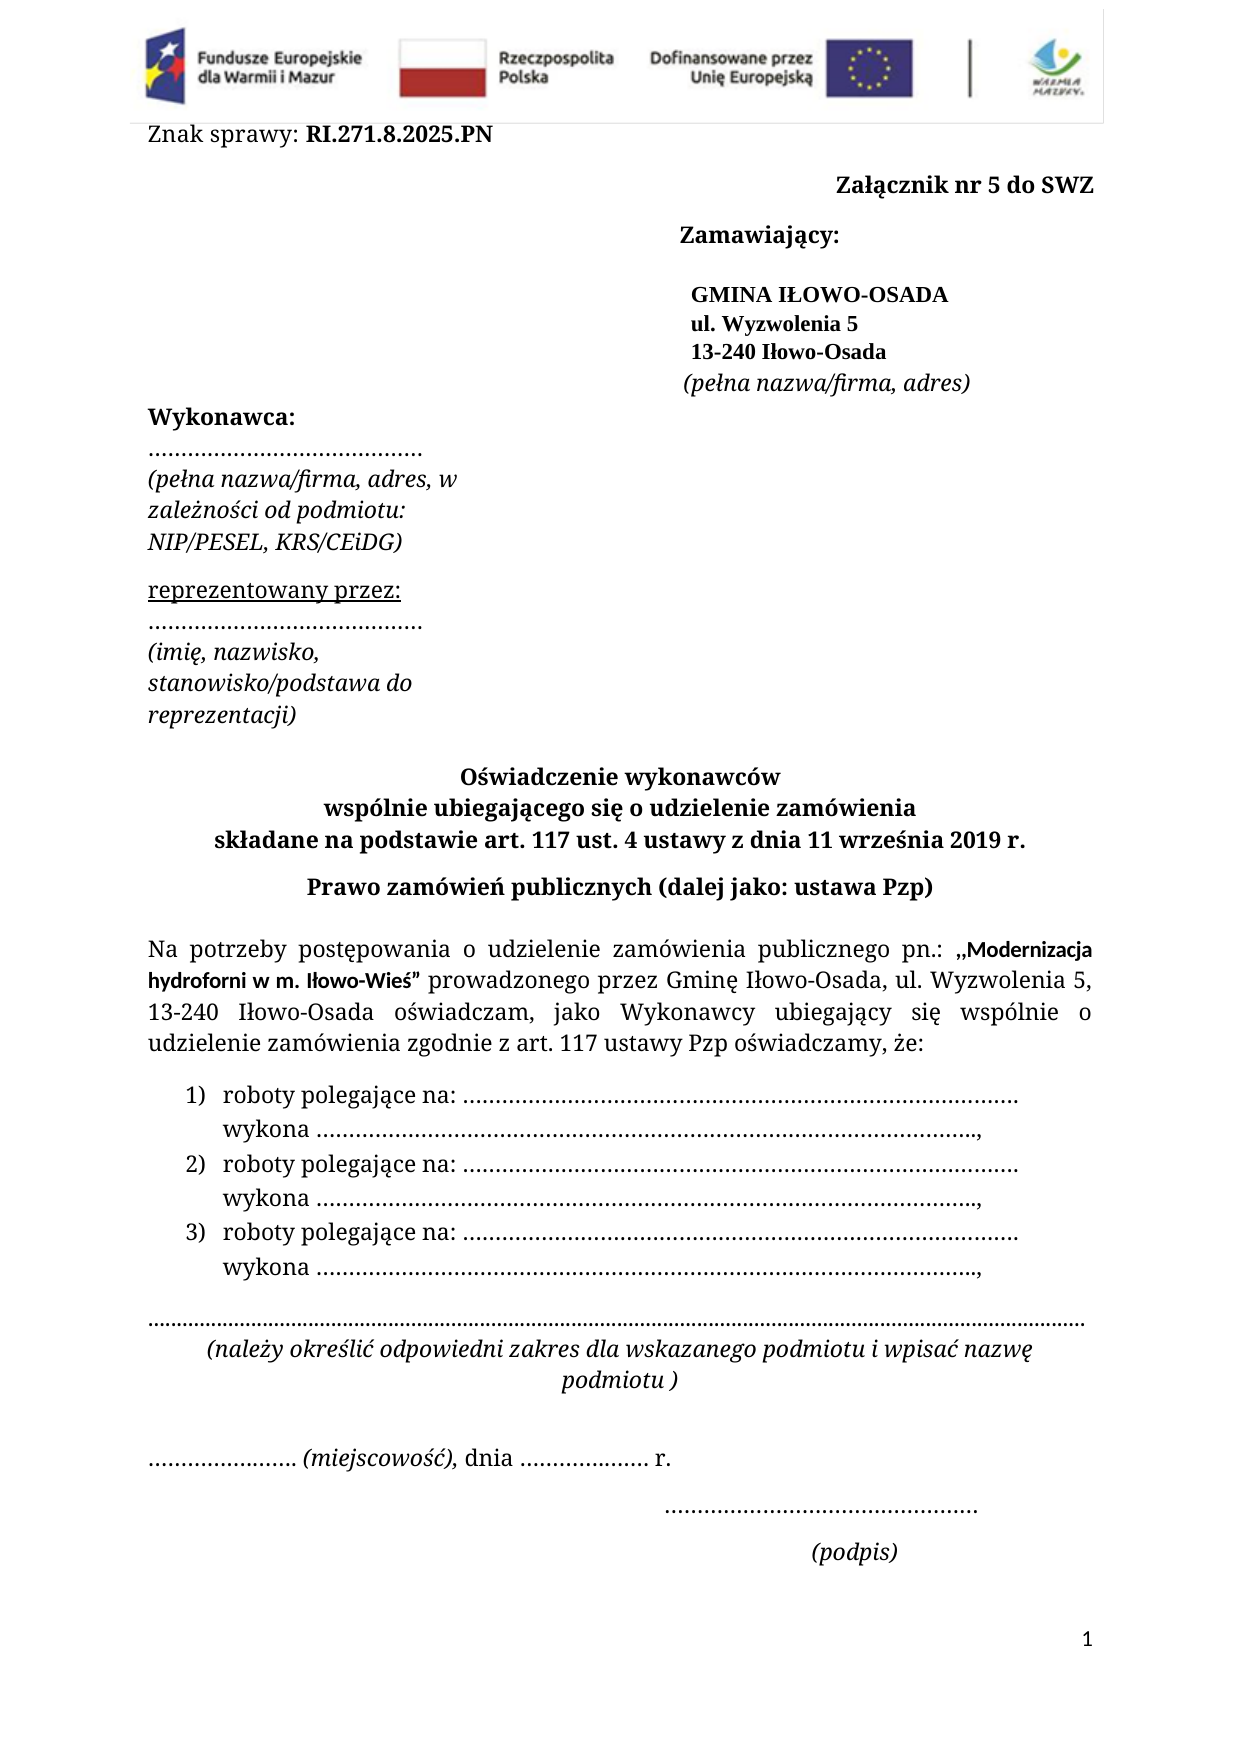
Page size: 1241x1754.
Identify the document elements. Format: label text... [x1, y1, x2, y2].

text Znak sprawy: RI.271.8.2025.PN [148, 118, 1094, 149]
text .................................................................................................................................................................... [148, 1302, 1093, 1333]
text ………………………………………… [148, 1489, 1093, 1520]
text reprezentowany przez: [148, 573, 1093, 605]
text wspólnie ubiegającego się o udzielenie zamówienia [148, 792, 1093, 823]
text (należy określić odpowiedni zakres dla wskazanego podmiotu i wpisać nazwę podmiotu ) [148, 1333, 1092, 1395]
text …………….……. (miejscowość), dnia ………….……. r. [148, 1442, 1093, 1473]
text Załącznik nr 5 do SWZ [148, 169, 1094, 200]
text (pełna nazwa/firma, adres) [148, 367, 1093, 398]
text Na potrzeby postępowania o udzielenie zamówienia publicznego pn.: ,,Modernizacja hydroforni w m. Iłowo-Wieś” prowadzonego przez Gminę Iłowo-Osada, ul. Wyzwolenia 5, 13-240 Iłowo-Osada oświadczam, jako Wykonawcy ubiegający się wspólnie o udzielenie zamówienia zgodnie z art. 117 ustawy Pzp oświadczamy, że: [148, 933, 1093, 1058]
text ul. Wyzwolenia 5 [148, 310, 1093, 336]
text 13-240 Iłowo-Osada [148, 338, 1093, 365]
text …………………………………… [148, 605, 472, 636]
picture [129, 9, 1107, 125]
text (podpis) [738, 1536, 1093, 1567]
text (pełna nazwa/firma, adres, w zależności od podmiotu: NIP/PESEL, KRS/CEiDG) [148, 463, 472, 557]
list roboty polegające na: …………………………………………………………………………. wykona ……………………………………………………………………………………….., [185, 1079, 1093, 1144]
text …………………………………… [148, 432, 472, 463]
text GMINA IŁOWO-OSADA [148, 282, 1093, 308]
list roboty polegające na: …………………………………………………………………………. wykona ……………………………………………………………………………………….., [185, 1216, 1093, 1282]
text Zamawiający: [516, 219, 1093, 250]
text (imię, nazwisko, stanowisko/podstawa do reprezentacji) [148, 636, 472, 730]
text składane na podstawie art. 117 ust. 4 ustawy z dnia 11 września 2019 r. [148, 823, 1093, 855]
text Wykonawca: [148, 401, 1093, 432]
list roboty polegające na: …………………………………………………………………………. wykona ……………………………………………………………………………………….., [185, 1147, 1093, 1213]
text Oświadczenie wykonawców [148, 761, 1093, 792]
text Prawo zamówień publicznych (dalej jako: ustawa Pzp) [148, 870, 1093, 902]
